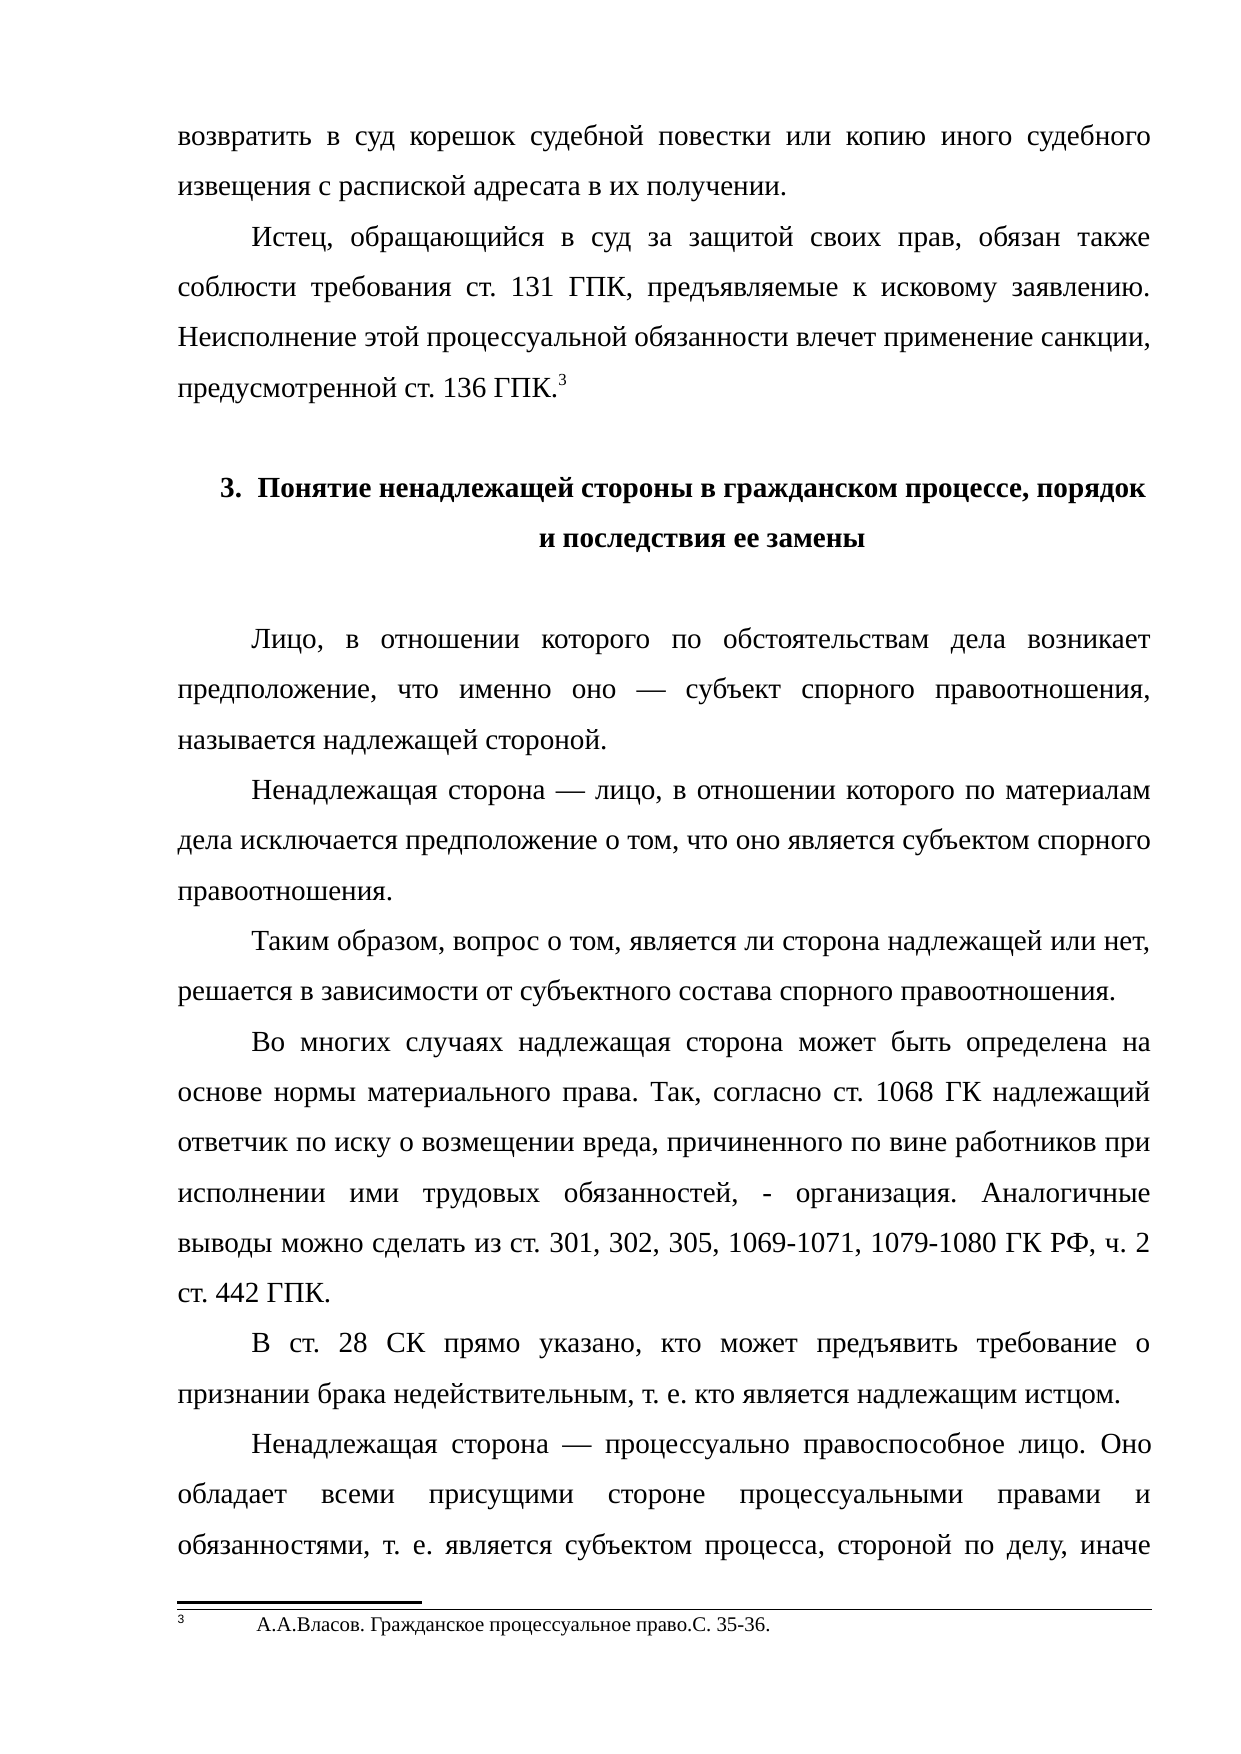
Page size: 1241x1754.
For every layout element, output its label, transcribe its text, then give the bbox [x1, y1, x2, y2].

list Понятие ненадлежащей стороны в гражданском процессе, порядок и последствия ее замены [215, 470, 1152, 554]
text Лицо, в отношении которого по обстоятельствам дела возникает предположение, что именно оно — субъект спорного правоотношения, называется надлежащей стороной. [177, 621, 1152, 755]
text Таким образом, вопрос о том, является ли сторона надлежащей или нет, решается в зависимости от субъектного состава спорного правоотношения. [177, 923, 1152, 1007]
text Во многих случаях надлежащая сторона может быть определена на основе нормы материального права. Так, согласно ст. 1068 ГК надлежащий ответчик по иску о возмещении вреда, причиненного по вине работников при исполнении ими трудовых обязанностей, - организация. Аналогичные выводы можно сделать из ст. 301, 302, 305, 1069-1071, 1079-1080 ГК РФ, ч. 2 ст. 442 ГПК. [177, 1024, 1152, 1309]
text Ненадлежащая сторона — лицо, в отношении которого по материалам дела исключается предположение о том, что оно является субъектом спорного правоотношения. [177, 772, 1152, 906]
text Истец, обращающийся в суд за защитой своих прав, обязан также соблюсти требования ст. 131 ГПК, предъявляемые к исковому заявлению. Неисполнение этой процессуальной обязанности влечет применение санкции, предусмотренной ст. 136 ГПК. [177, 219, 1152, 403]
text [177, 118, 1152, 202]
text В ст. 28 СК прямо указано, кто может предъявить требование о признании брака недействительным, т. е. кто является надлежащим истцом. [177, 1326, 1152, 1409]
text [177, 1426, 1152, 1560]
